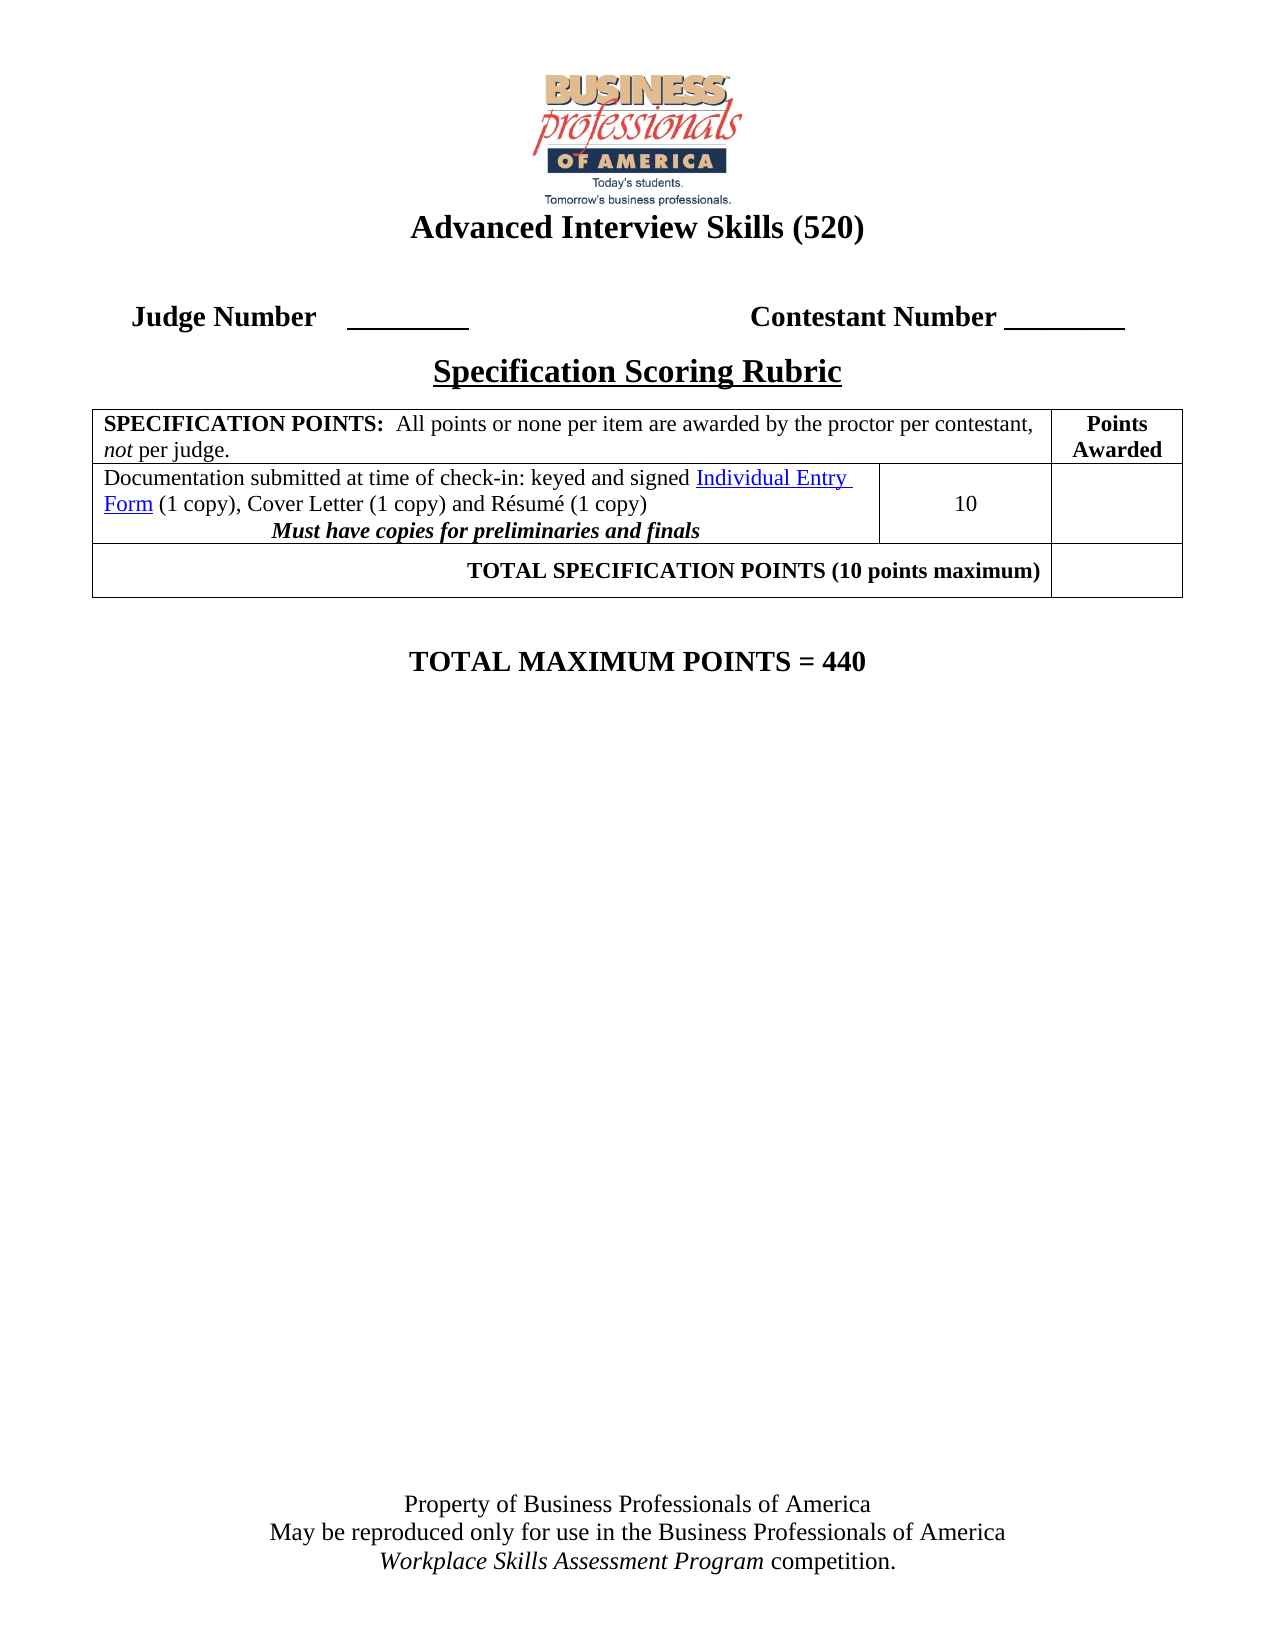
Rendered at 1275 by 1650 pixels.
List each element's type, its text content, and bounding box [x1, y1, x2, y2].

text TOTAL MAXIMUM POINTS = 440 [150, 644, 1125, 677]
table_header Points Awarded [1052, 410, 1182, 463]
table_cell [1052, 464, 1182, 543]
table_cell 10 [880, 464, 1051, 543]
table_cell Documentation submitted at time of check-in: keyed and signed (1 copy), Cover Letter (1 copy) and Résumé (1 copy) Must have copies for preliminaries and finals [93, 464, 879, 543]
table_cell [1052, 544, 1182, 597]
table_cell TOTAL SPECIFICATION POINTS (10 points maximum) [93, 544, 1051, 597]
picture [532, 75, 743, 208]
text Specification Scoring Rubric [150, 352, 1125, 390]
table_header SPECIFICATION POINTS: All points or none per item are awarded by the proctor per contestant, not per judge. [93, 410, 1051, 463]
subtitle Judge Number Contestant Number [131, 299, 1125, 332]
